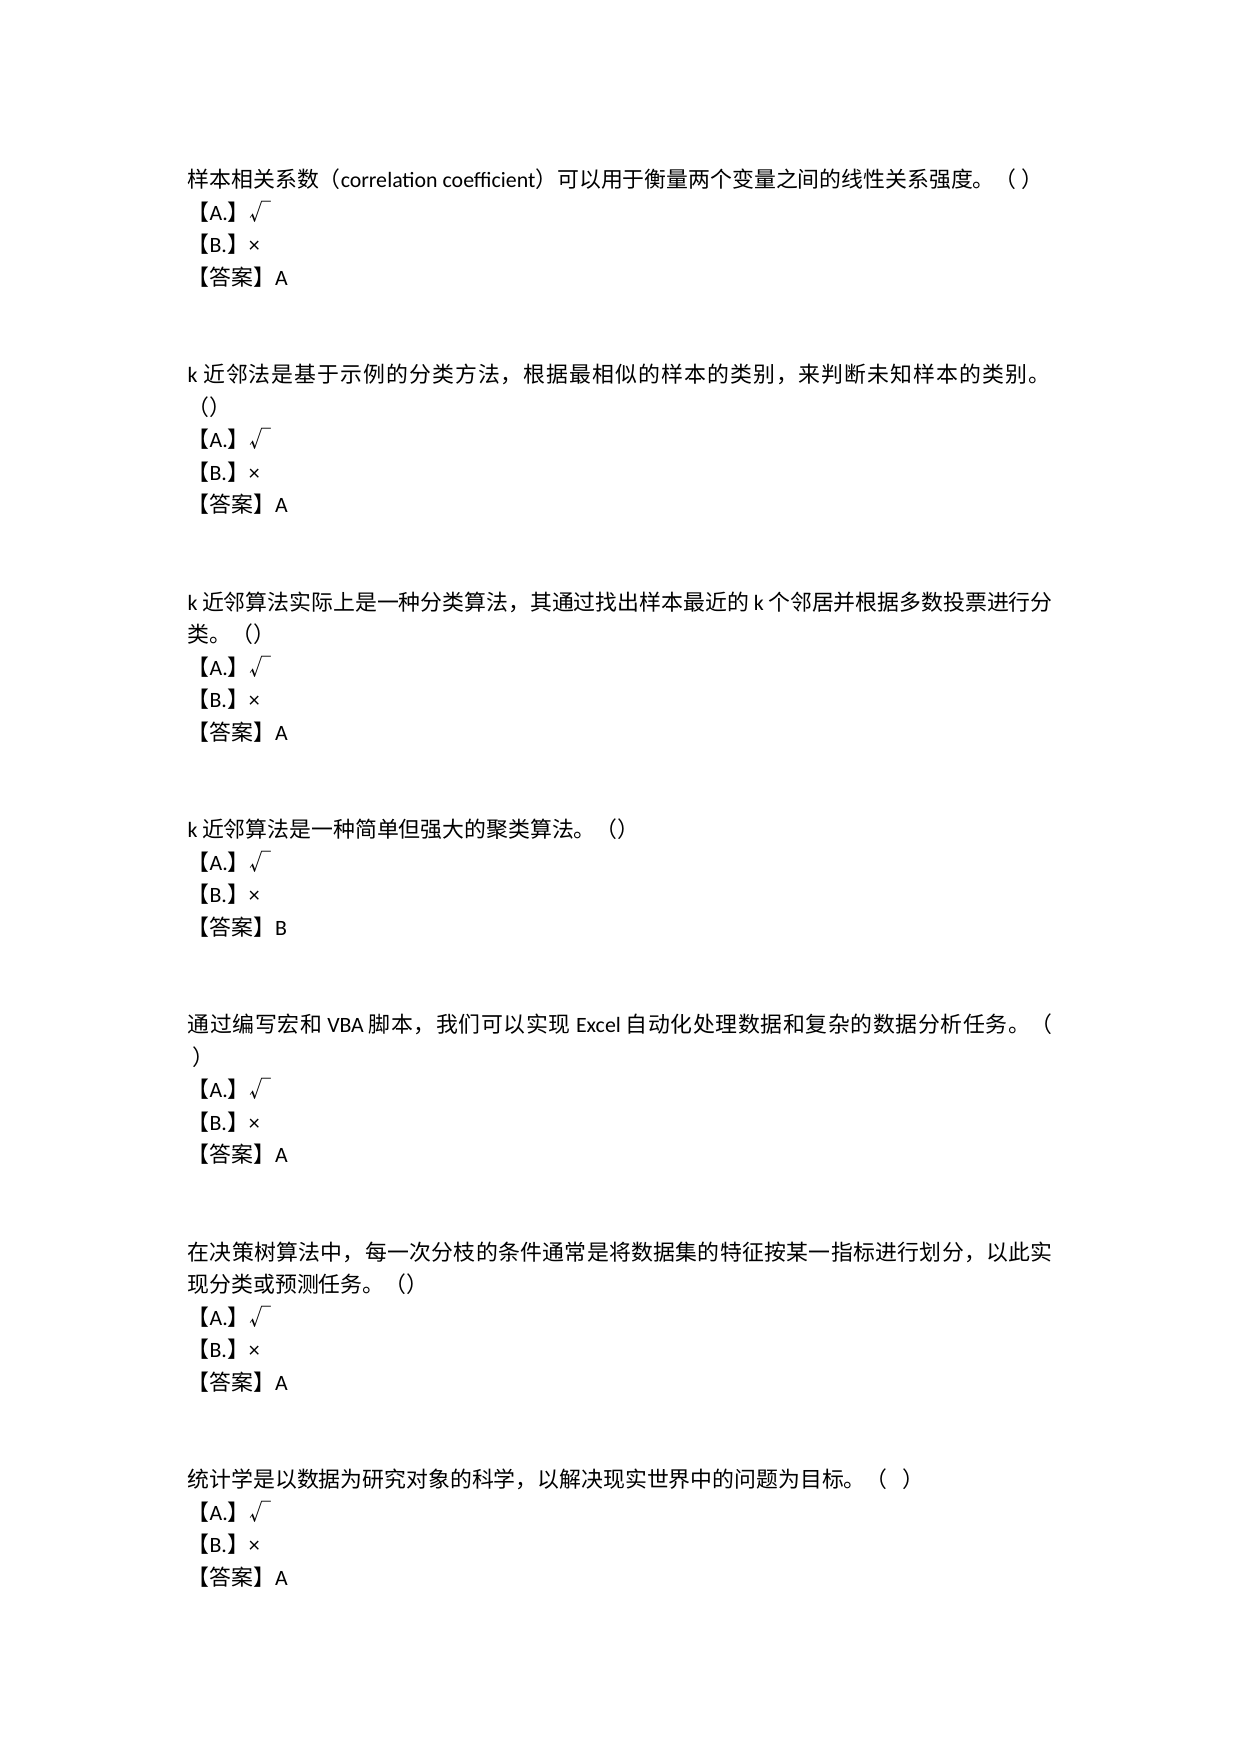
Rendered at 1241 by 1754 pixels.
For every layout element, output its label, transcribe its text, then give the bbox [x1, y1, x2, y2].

text k近邻算法是一种简单但强大的聚类算法。（） [187, 812, 1053, 844]
text 【B.】× [187, 1332, 1053, 1364]
text 【A.】√ [187, 422, 1053, 454]
text 【答案】A [187, 487, 1053, 519]
text 在决策树算法中，每一次分枝的条件通常是将数据集的特征按某一指标进行划分，以此实现分类或预测任务。（） [187, 1234, 1053, 1299]
text 【答案】A [187, 259, 1053, 292]
text 【答案】A [187, 714, 1053, 747]
text k近邻法是基于示例的分类方法，根据最相似的样本的类别，来判断未知样本的类别。（） [187, 357, 1053, 422]
text 通过编写宏和VBA脚本，我们可以实现Excel自动化处理数据和复杂的数据分析任务。（ ） [187, 1007, 1053, 1072]
text 【A.】√ [187, 194, 1053, 227]
text 【答案】A [187, 1364, 1053, 1397]
text 样本相关系数（correlation coefficient）可以用于衡量两个变量之间的线性关系强度。（ ） [187, 162, 1053, 194]
text 【A.】√ [187, 1494, 1053, 1527]
text 【A.】√ [187, 1072, 1053, 1104]
text 【B.】× [187, 877, 1053, 909]
text k近邻算法实际上是一种分类算法，其通过找出样本最近的k个邻居并根据多数投票进行分类。（） [187, 584, 1053, 649]
text 【答案】B [187, 909, 1053, 942]
text 【A.】√ [187, 649, 1053, 682]
text 【答案】A [187, 1559, 1053, 1592]
text 【A.】√ [187, 844, 1053, 877]
text 【A.】√ [187, 1299, 1053, 1332]
text 统计学是以数据为研究对象的科学，以解决现实世界中的问题为目标。（ ） [187, 1462, 1053, 1494]
text 【B.】× [187, 1527, 1053, 1559]
text 【答案】A [187, 1137, 1053, 1169]
text 【B.】× [187, 454, 1053, 487]
text 【B.】× [187, 1104, 1053, 1137]
text 【B.】× [187, 227, 1053, 259]
text 【B.】× [187, 682, 1053, 714]
